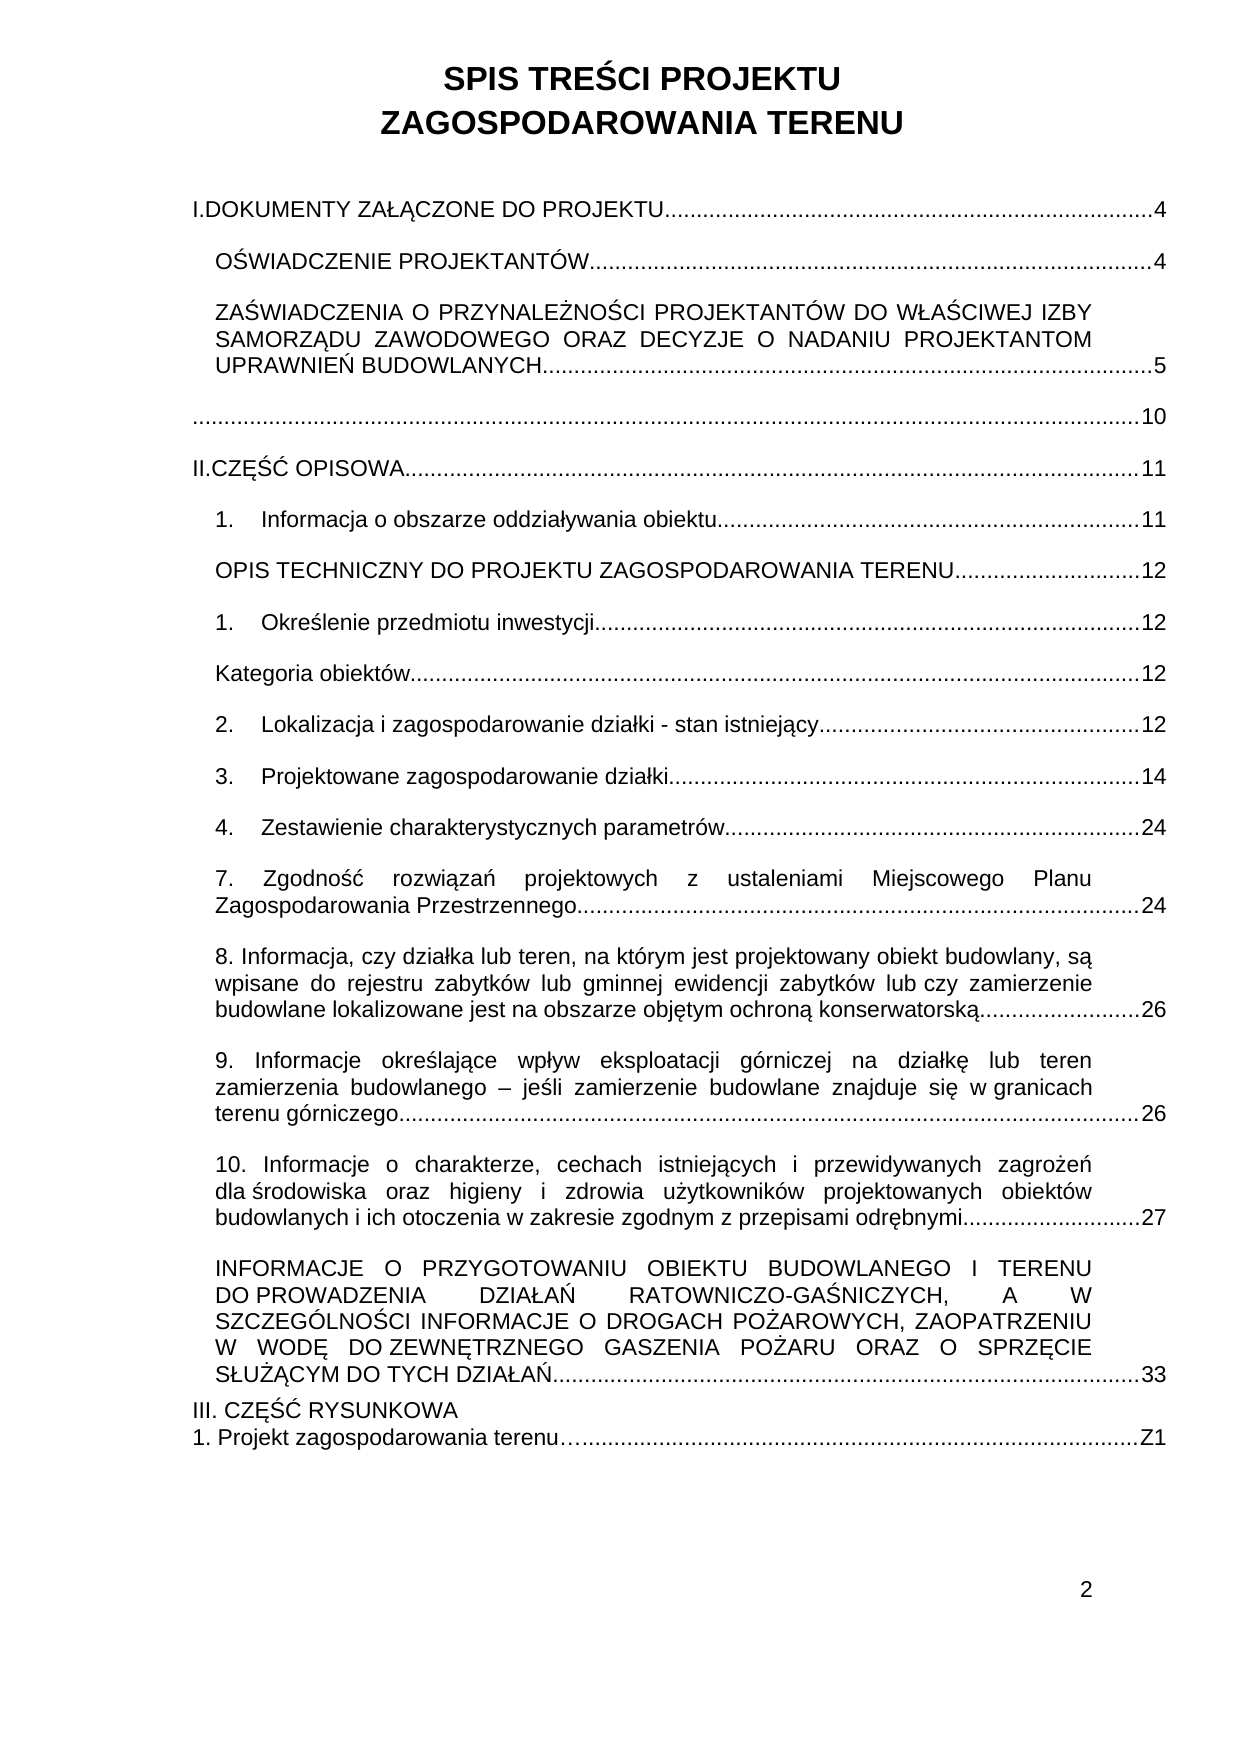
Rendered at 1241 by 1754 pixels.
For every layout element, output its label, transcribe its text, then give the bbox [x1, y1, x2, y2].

text OŚWIADCZENIE PROJEKTANTÓW 4 [215, 248, 1093, 274]
text 1. Projekt zagospodarowania terenu… Z1 [192, 1424, 1137, 1450]
text 2. Lokalizacja i zagospodarowanie działki - stan istniejący 12 [215, 711, 1093, 738]
text 9. Informacje określające wpływ eksploatacji górniczej na działkę lub teren zamierzenia budowlanego – jeśli zamierzenie budowlane znajduje się w granicach terenu górniczego. 26 [215, 1047, 1093, 1126]
text 10. Informacje o charakterze, cechach istniejących i przewidywanych zagrożeń dla środowiska oraz higieny i zdrowia użytkowników projektowanych obiektów budowlanych i ich otoczenia w zakresie zgodnym z przepisami odrębnymi. 27 [215, 1151, 1093, 1230]
text OPIS TECHNICZNY DO PROJEKTU ZAGOSPODAROWANIA TERENU 12 [215, 557, 1093, 584]
text 10 [192, 403, 1093, 429]
text II.CZĘŚĆ OPISOWA 11 [192, 454, 1093, 481]
text 4. Zestawienie charakterystycznych parametrów 24 [215, 814, 1093, 840]
text I.DOKUMENTY ZAŁĄCZONE DO PROJEKTU 4 [192, 196, 1093, 223]
text 3. Projektowane zagospodarowanie działki 14 [215, 763, 1093, 789]
text INFORMACJE O PRZYGOTOWANIU OBIEKTU BUDOWLANEGO I TERENU DO PROWADZENIA DZIAŁAŃ RATOWNICZO-GAŚNICZYCH, A W SZCZEGÓLNOŚCI INFORMACJE O DROGACH POŻAROWYCH, ZAOPATRZENIU W WODĘ DO ZEWNĘTRZNEGO GASZENIA POŻARU ORAZ O SPRZĘCIE SŁUŻĄCYM DO TYCH DZIAŁAŃ 33 [215, 1255, 1093, 1387]
text III. CZĘŚĆ RYSUNKOWA [192, 1397, 1137, 1424]
text ZAŚWIADCZENIA O PRZYNALEŻNOŚCI PROJEKTANTÓW DO WŁAŚCIWEJ IZBY SAMORZĄDU ZAWODOWEGO ORAZ DECYZJE O NADANIU PROJEKTANTOM UPRAWNIEŃ BUDOWLANYCH 5 [215, 299, 1093, 378]
text 7. Zgodność rozwiązań projektowych z ustaleniami Miejscowego Planu Zagospodarowania Przestrzennego 24 [215, 865, 1093, 918]
text Kategoria obiektów 12 [215, 660, 1093, 686]
text 8. Informacja, czy działka lub teren, na którym jest projektowany obiekt budowlany, są wpisane do rejestru zabytków lub gminnej ewidencji zabytków lub czy zamierzenie budowlane lokalizowane jest na obszarze objętym ochroną konserwatorską. 26 [215, 943, 1093, 1022]
text 1. Informacja o obszarze oddziaływania obiektu 11 [215, 506, 1093, 532]
text SPIS TREŚCI PROJEKTU ZAGOSPODAROWANIA TERENU [192, 59, 1093, 142]
text 1. Określenie przedmiotu inwestycji 12 [215, 609, 1093, 635]
